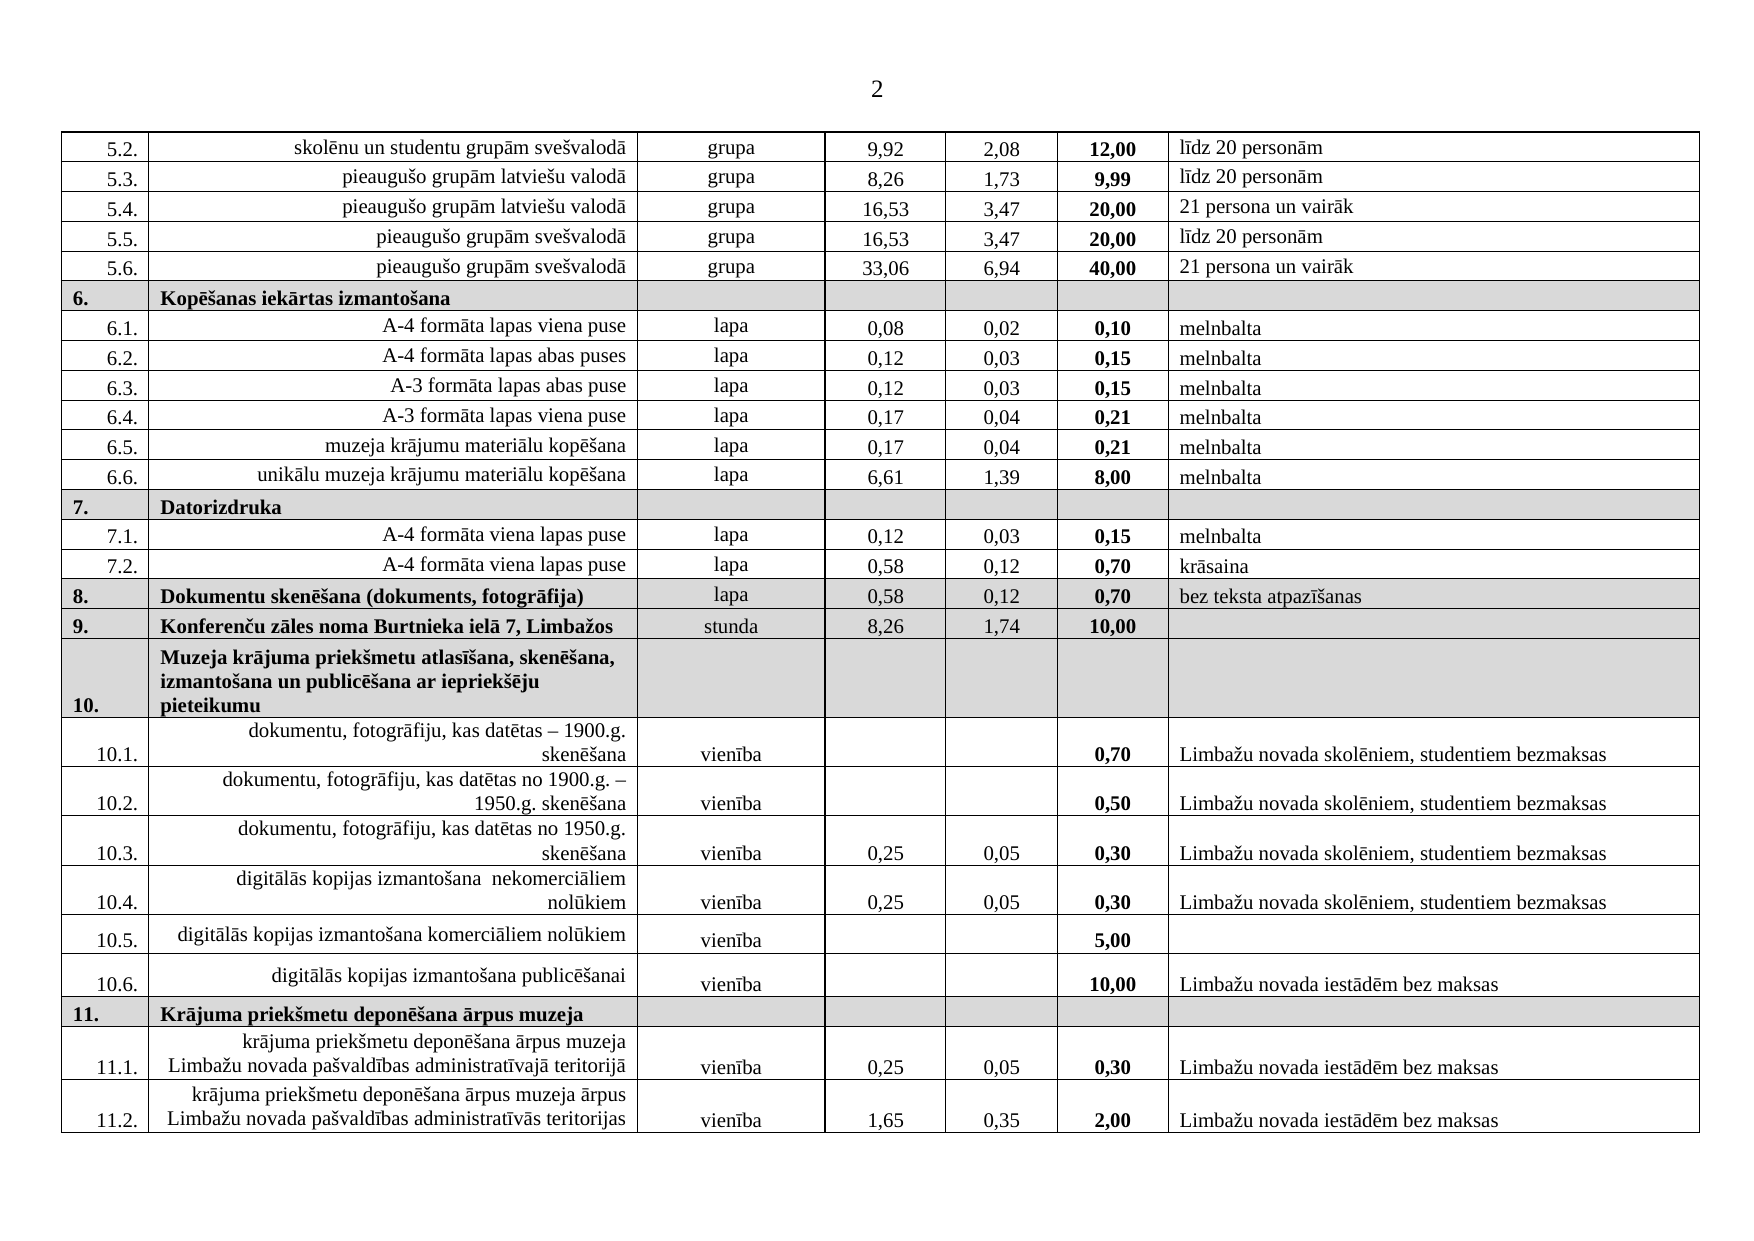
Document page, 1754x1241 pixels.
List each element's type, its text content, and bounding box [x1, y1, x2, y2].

table_cell [638, 281, 824, 310]
table_cell 0,17 [826, 401, 945, 429]
table_cell 0,04 [946, 430, 1057, 459]
table_cell 0,03 [946, 520, 1057, 548]
table_cell 6.5. [62, 430, 148, 459]
table_cell 0,12 [946, 550, 1057, 578]
table_cell A-4 formāta lapas abas puses [149, 341, 637, 370]
table_cell [1058, 997, 1168, 1026]
table_cell 0,10 [1058, 311, 1168, 340]
table_cell 0,15 [1058, 341, 1168, 370]
table_cell 7.2. [62, 550, 148, 578]
table_cell [826, 767, 945, 815]
table_cell 5.6. [62, 252, 148, 280]
table_cell 10.4. [62, 866, 148, 914]
table_cell 10.1. [62, 718, 148, 766]
table_cell 16,53 [826, 192, 945, 221]
table_cell 0,58 [826, 579, 945, 608]
table_cell 10.5. [62, 915, 148, 952]
table_cell Konferenču zāles noma Burtnieka ielā 7, Limbažos [149, 609, 637, 638]
table_cell lapa [638, 371, 824, 399]
table_cell grupa [638, 162, 824, 191]
table_cell Krājuma priekšmetu deponēšana ārpus muzeja [149, 997, 637, 1026]
table_cell grupa [638, 222, 824, 251]
table_cell pieaugušo grupām latviešu valodā [149, 162, 637, 191]
table_cell lapa [638, 401, 824, 429]
table_cell lapa [638, 460, 824, 489]
table_cell grupa [638, 192, 824, 221]
table_cell pieaugušo grupām svešvalodā [149, 252, 637, 280]
table_cell 11.1. [62, 1027, 148, 1079]
table_cell A-4 formāta viena lapas puse [149, 550, 637, 578]
table_cell 40,00 [1058, 252, 1168, 280]
table_cell 0,70 [1058, 579, 1168, 608]
table_cell 0,12 [946, 579, 1057, 608]
table_cell dokumentu, fotogrāfiju, kas datētas no 1900.g. – 1950.g. skenēšana [149, 767, 637, 815]
table_cell 0,12 [826, 520, 945, 548]
table_cell dokumentu, fotogrāfiju, kas datētas – 1900.g. skenēšana [149, 718, 637, 766]
table_cell Dokumentu skenēšana (dokuments, fotogrāfija) [149, 579, 637, 608]
table_cell 6,61 [826, 460, 945, 489]
table_cell [1169, 281, 1699, 310]
table_cell 5.4. [62, 192, 148, 221]
table_cell vienība [638, 1080, 824, 1132]
table_cell 9. [62, 609, 148, 638]
table_cell 8,26 [826, 162, 945, 191]
table_cell grupa [638, 133, 824, 161]
table_cell 0,02 [946, 311, 1057, 340]
table_cell [638, 997, 824, 1026]
table_cell [826, 281, 945, 310]
table_cell 5.3. [62, 162, 148, 191]
table_cell 0,25 [826, 1027, 945, 1079]
table_cell Limbažu novada iestādēm bez maksas [1169, 954, 1699, 996]
table_cell 6. [62, 281, 148, 310]
table_cell grupa [638, 252, 824, 280]
table_cell 0,30 [1058, 816, 1168, 864]
table_cell 6.2. [62, 341, 148, 370]
table_cell digitālās kopijas izmantošana publicēšanai [149, 954, 637, 996]
table_cell [946, 954, 1057, 996]
table_cell 0,21 [1058, 401, 1168, 429]
table_cell 5,00 [1058, 915, 1168, 952]
table_cell unikālu muzeja krājumu materiālu kopēšana [149, 460, 637, 489]
table_cell 0,25 [826, 816, 945, 864]
table_cell 21 persona un vairāk [1169, 252, 1699, 280]
table_cell 0,21 [1058, 430, 1168, 459]
table_cell 3,47 [946, 192, 1057, 221]
table_cell [1169, 997, 1699, 1026]
table_cell [826, 490, 945, 519]
table_cell krājuma priekšmetu deponēšana ārpus muzeja Limbažu novada pašvaldības administratīvajā teritorijā [149, 1027, 637, 1079]
table_cell [1058, 490, 1168, 519]
table_cell Limbažu novada skolēniem, studentiem bezmaksas [1169, 866, 1699, 914]
table_cell A-3 formāta lapas abas puse [149, 371, 637, 399]
table_cell 5.5. [62, 222, 148, 251]
table_cell 11. [62, 997, 148, 1026]
table_cell 12,00 [1058, 133, 1168, 161]
table_cell 9,99 [1058, 162, 1168, 191]
table_cell 0,03 [946, 371, 1057, 399]
table_cell muzeja krājumu materiālu kopēšana [149, 430, 637, 459]
table_cell 3,47 [946, 222, 1057, 251]
table_cell 0,25 [826, 866, 945, 914]
table_cell 0,30 [1058, 1027, 1168, 1079]
table_cell 10,00 [1058, 609, 1168, 638]
table_cell Limbažu novada iestādēm bez maksas [1169, 1080, 1699, 1132]
table_cell 20,00 [1058, 192, 1168, 221]
table_cell 0,08 [826, 311, 945, 340]
table_cell 0,05 [946, 866, 1057, 914]
table_cell vienība [638, 718, 824, 766]
table_cell bez teksta atpazīšanas [1169, 579, 1699, 608]
table_cell stunda [638, 609, 824, 638]
table_cell 10.2. [62, 767, 148, 815]
table_cell skolēnu un studentu grupām svešvalodā [149, 133, 637, 161]
table_cell 10.3. [62, 816, 148, 864]
table_cell [1169, 639, 1699, 717]
table_cell 20,00 [1058, 222, 1168, 251]
table_cell [946, 490, 1057, 519]
table_cell 0,04 [946, 401, 1057, 429]
table_cell [1058, 281, 1168, 310]
table_cell melnbalta [1169, 401, 1699, 429]
table_cell 6.4. [62, 401, 148, 429]
table_cell 8,00 [1058, 460, 1168, 489]
table_cell [946, 639, 1057, 717]
table_cell lapa [638, 311, 824, 340]
table_cell Limbažu novada iestādēm bez maksas [1169, 1027, 1699, 1079]
table_cell Limbažu novada skolēniem, studentiem bezmaksas [1169, 816, 1699, 864]
table_cell līdz 20 personām [1169, 162, 1699, 191]
table_cell Datorizdruka [149, 490, 637, 519]
table_cell [826, 915, 945, 952]
table_cell 6.6. [62, 460, 148, 489]
table_cell 9,92 [826, 133, 945, 161]
table_cell vienība [638, 915, 824, 952]
table_cell 0,58 [826, 550, 945, 578]
table_cell [826, 718, 945, 766]
table_cell lapa [638, 341, 824, 370]
table_cell [826, 997, 945, 1026]
table_cell melnbalta [1169, 460, 1699, 489]
table_cell melnbalta [1169, 520, 1699, 548]
table_cell digitālās kopijas izmantošana nekomerciāliem nolūkiem [149, 866, 637, 914]
table_cell lapa [638, 520, 824, 548]
table_cell vienība [638, 1027, 824, 1079]
table_cell 5.2. [62, 133, 148, 161]
table_cell līdz 20 personām [1169, 133, 1699, 161]
table_cell 10.6. [62, 954, 148, 996]
table_cell krāsaina [1169, 550, 1699, 578]
table_cell melnbalta [1169, 341, 1699, 370]
table_cell vienība [638, 954, 824, 996]
table_cell 11.2. [62, 1080, 148, 1132]
table_cell [826, 954, 945, 996]
table_cell melnbalta [1169, 430, 1699, 459]
table_cell 8. [62, 579, 148, 608]
table_cell 0,50 [1058, 767, 1168, 815]
table_cell 0,12 [826, 341, 945, 370]
table_cell pieaugušo grupām latviešu valodā [149, 192, 637, 221]
table_cell A-3 formāta lapas viena puse [149, 401, 637, 429]
table_cell 0,05 [946, 816, 1057, 864]
table_cell [1169, 609, 1699, 638]
table_cell [638, 490, 824, 519]
table_cell 1,39 [946, 460, 1057, 489]
table_cell 0,70 [1058, 550, 1168, 578]
table_cell 1,65 [826, 1080, 945, 1132]
table_cell digitālās kopijas izmantošana komerciāliem nolūkiem [149, 915, 637, 952]
table_cell vienība [638, 767, 824, 815]
table_cell [946, 997, 1057, 1026]
table_cell 0,05 [946, 1027, 1057, 1079]
table_cell [1169, 915, 1699, 952]
table_cell melnbalta [1169, 371, 1699, 399]
table_cell 16,53 [826, 222, 945, 251]
table_cell 0,03 [946, 341, 1057, 370]
table_cell Kopēšanas iekārtas izmantošana [149, 281, 637, 310]
table_cell dokumentu, fotogrāfiju, kas datētas no 1950.g. skenēšana [149, 816, 637, 864]
table_cell [826, 639, 945, 717]
table_cell [946, 767, 1057, 815]
table_cell 0,30 [1058, 866, 1168, 914]
table_cell lapa [638, 550, 824, 578]
table_cell 1,73 [946, 162, 1057, 191]
table_cell vienība [638, 816, 824, 864]
table_cell 10. [62, 639, 148, 717]
table_cell [946, 718, 1057, 766]
table_cell 7. [62, 490, 148, 519]
table_cell [946, 281, 1057, 310]
table_cell 6.3. [62, 371, 148, 399]
table_cell 0,70 [1058, 718, 1168, 766]
table_cell 6.1. [62, 311, 148, 340]
table_cell līdz 20 personām [1169, 222, 1699, 251]
table_cell 21 persona un vairāk [1169, 192, 1699, 221]
table_cell Muzeja krājuma priekšmetu atlasīšana, skenēšana, izmantošana un publicēšana ar iepriekšēju pieteikumu [149, 639, 637, 717]
table_cell lapa [638, 430, 824, 459]
table_cell 7.1. [62, 520, 148, 548]
table_cell 0,17 [826, 430, 945, 459]
table_cell 33,06 [826, 252, 945, 280]
table_cell Limbažu novada skolēniem, studentiem bezmaksas [1169, 767, 1699, 815]
table_cell melnbalta [1169, 311, 1699, 340]
table_cell 2,08 [946, 133, 1057, 161]
table_cell 0,12 [826, 371, 945, 399]
table_cell A-4 formāta viena lapas puse [149, 520, 637, 548]
table_cell [1058, 639, 1168, 717]
table_cell A-4 formāta lapas viena puse [149, 311, 637, 340]
table_cell [946, 915, 1057, 952]
table_cell 6,94 [946, 252, 1057, 280]
table_cell pieaugušo grupām svešvalodā [149, 222, 637, 251]
table_cell 0,15 [1058, 520, 1168, 548]
table_cell 1,74 [946, 609, 1057, 638]
table_cell 8,26 [826, 609, 945, 638]
table_cell 0,15 [1058, 371, 1168, 399]
table_cell 0,35 [946, 1080, 1057, 1132]
table_cell [1169, 490, 1699, 519]
table_cell vienība [638, 866, 824, 914]
table_cell 10,00 [1058, 954, 1168, 996]
table_cell lapa [638, 579, 824, 608]
table_cell Limbažu novada skolēniem, studentiem bezmaksas [1169, 718, 1699, 766]
table_cell [638, 639, 824, 717]
table_cell 2,00 [1058, 1080, 1168, 1132]
table_cell krājuma priekšmetu deponēšana ārpus muzeja ārpus Limbažu novada pašvaldības administratīvās teritorijas [149, 1080, 637, 1132]
